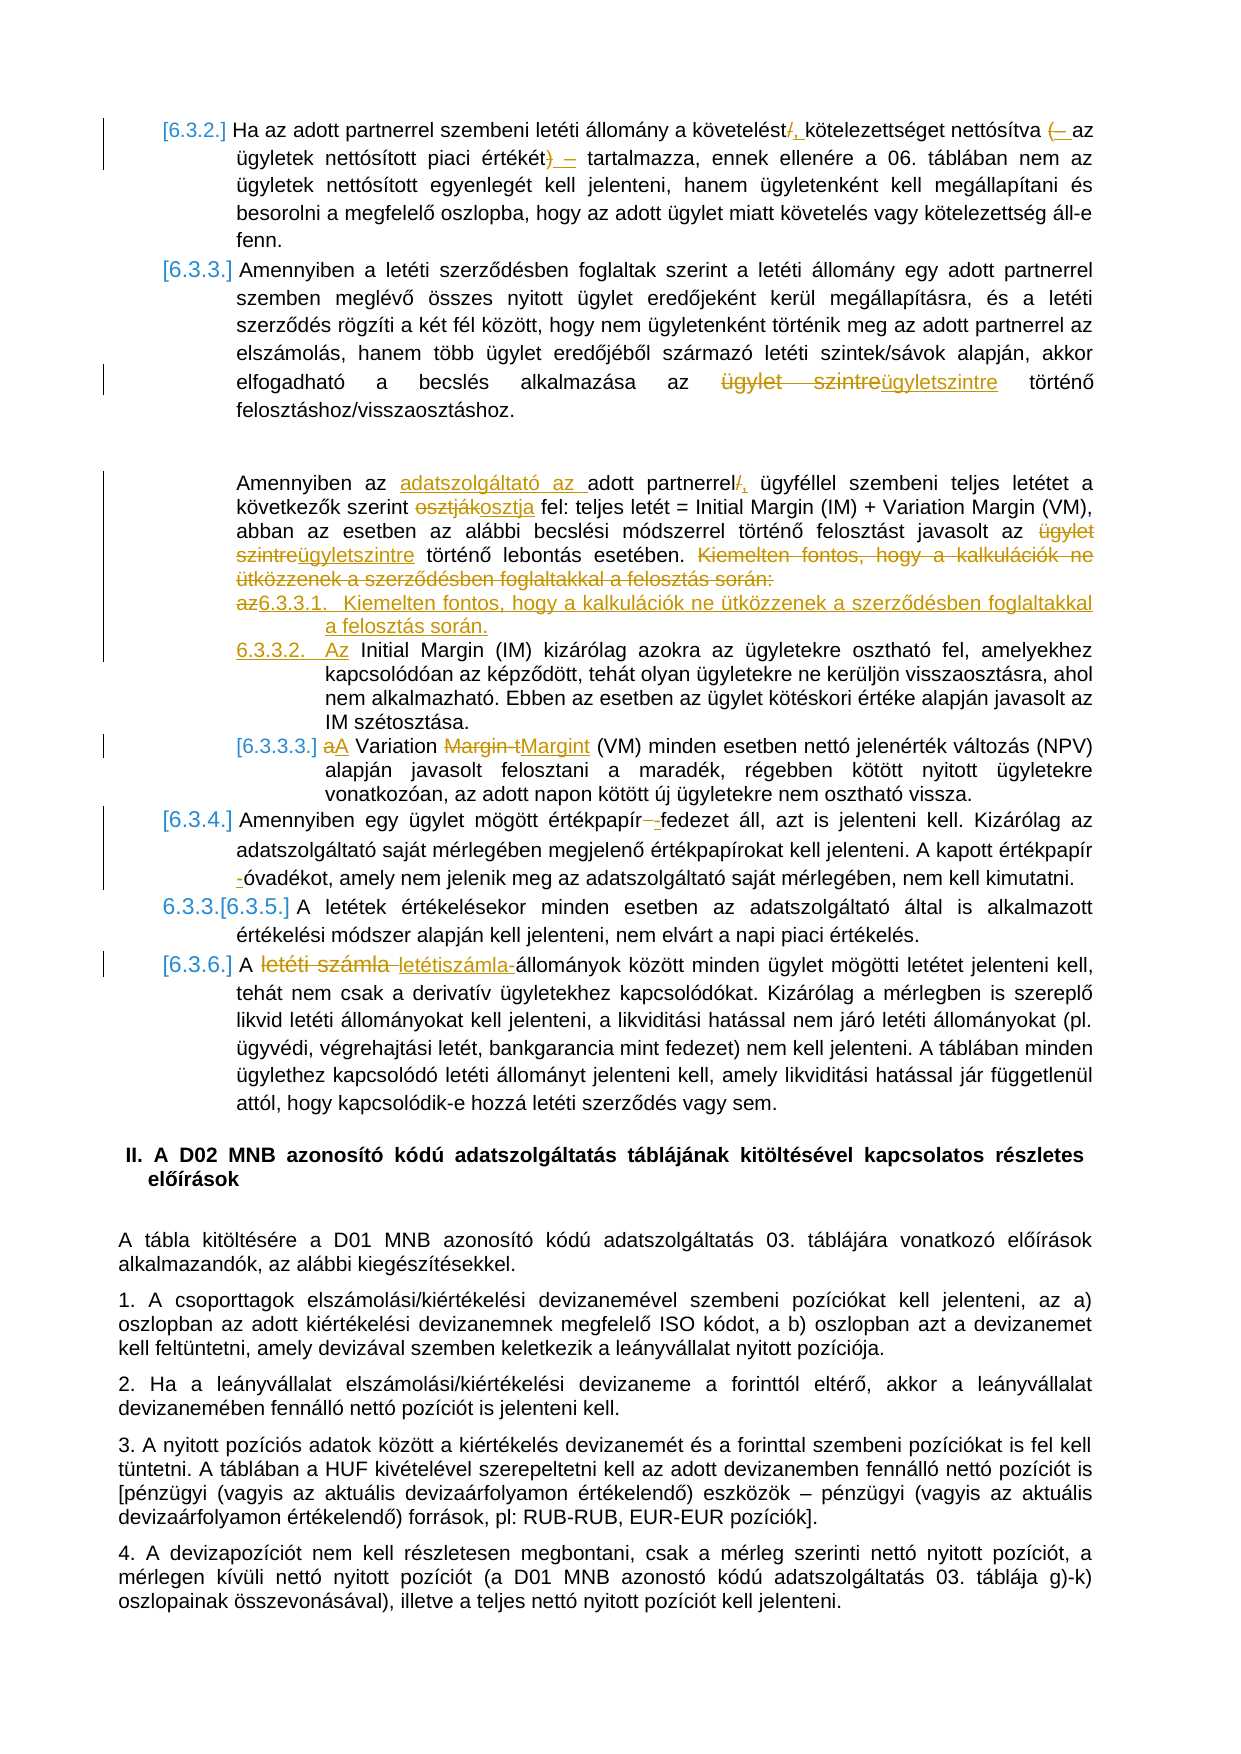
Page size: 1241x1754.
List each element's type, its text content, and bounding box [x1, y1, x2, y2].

text 4. A devizapozíciót nem kell részletesen megbontani, csak a mérleg szerinti nettó nyitott pozíciót, a mérlegen kívüli nettó nyitott pozíciót (a D01 MNB azonostó kódú adatszolgáltatás 03. táblája g)-k) oszlopainak összevonásával), illetve a teljes nettó nyitott pozíciót kell jelenteni. [118, 1541, 1094, 1613]
text Amennyiben az adott partnerrel ügyféllel szembeni teljes letétet a következők szerint fel: teljes letét = Initial Margin (IM) + Variation Margin (VM), abban az esetben az alábbi becslési módszerrel történő felosztást javasolt az történő lebontás esetében. [236, 471, 1094, 590]
subtitle II. A D02 MNB azonosító kódú adatszolgáltatás táblájának kitöltésével kapcsolatos részletes előírások [125, 1143, 1085, 1191]
list Amennyiben egy ügylet mögött értékpapírfedezet áll, azt is jelenteni kell. Kizárólag az adatszolgáltató saját mérlegében megjelenő értékpapírokat kell jelenteni. A kapott értékpapíróvadékot, amely nem jelenik meg az adatszolgáltató saját mérlegében, nem kell kimutatni. [162, 806, 1094, 890]
text A tábla kitöltésére a D01 MNB azonosító kódú adatszolgáltatás 03. táblájára vonatkozó előírások alkalmazandók, az alábbi kiegészítésekkel. [118, 1227, 1094, 1275]
list Amennyiben a letéti szerződésben foglaltak szerint a letéti állomány egy adott partnerrel szemben meglévő összes nyitott ügylet eredőjeként kerül megállapításra, és a letéti szerződés rögzíti a két fél között, hogy nem ügyletenként történik meg az adott partnerrel az elszámolás, hanem több ügylet eredőjéből származó letéti szintek/sávok alapján, akkor elfogadható a becslés alkalmazása az történő felosztáshoz/visszaosztáshoz. [162, 256, 1094, 422]
list Variation (VM) minden esetben nettó jelenérték változás (NPV) alapján javasolt felosztani a maradék, régebben kötött nyitott ügyletekre vonatkozóan, az adott napon kötött új ügyletekre nem osztható vissza. [236, 734, 1094, 806]
list Ha az adott partnerrel szembeni letéti állomány a követeléstkötelezettséget nettósítva az ügyletek nettósított piaci értékét tartalmazza, ennek ellenére a 06. táblában nem az ügyletek nettósított egyenlegét kell jelenteni, hanem ügyletenként kell megállapítani és besorolni a megfelelő oszlopba, hogy az adott ügylet miatt követelés vagy kötelezettség áll-e fenn. [162, 118, 1094, 252]
list A letétek értékelésekor minden esetben az adatszolgáltató által is alkalmazott értékelési módszer alapján kell jelenteni, nem elvárt a napi piaci értékelés. [162, 893, 1094, 947]
text 2. Ha a leányvállalat elszámolási/kiértékelési devizaneme a forinttól eltérő, akkor a leányvállalat devizanemében fennálló nettó pozíciót is jelenteni kell. [118, 1372, 1094, 1420]
text 3. A nyitott pozíciós adatok között a kiértékelés devizanemét és a forinttal szembeni pozíciókat is fel kell tüntetni. A táblában a HUF kivételével szerepeltetni kell az adott devizanemben fennálló nettó pozíciót is [pénzügyi (vagyis az aktuális devizaárfolyamon értékelendő) eszközök – pénzügyi (vagyis az aktuális devizaárfolyamon értékelendő) források, pl: RUB-RUB, EUR-EUR pozíciók]. [118, 1433, 1094, 1528]
list A állományok között minden ügylet mögötti letétet jelenteni kell, tehát nem csak a derivatív ügyletekhez kapcsolódókat. Kizárólag a mérlegben is szereplő likvid letéti állományokat kell jelenteni, a likviditási hatással nem járó letéti állományokat (pl. ügyvédi, végrehajtási letét, bankgarancia mint fedezet) nem kell jelenteni. A táblában minden ügylethez kapcsolódó letéti állományt jelenteni kell, amely likviditási hatással jár függetlenül attól, hogy kapcsolódik-e hozzá letéti szerződés vagy sem. [162, 951, 1094, 1114]
text 1. A csoporttagok elszámolási/kiértékelési devizanemével szembeni pozíciókat kell jelenteni, az a) oszlopban az adott kiértékelési devizanemnek megfelelő ISO kódot, a b) oszlopban azt a devizanemet kell feltüntetni, amely devizával szemben keletkezik a leányvállalat nyitott pozíciója. [118, 1288, 1094, 1360]
list Initial Margin (IM) kizárólag azokra az ügyletekre osztható fel, amelyekhez kapcsolódóan az képződött, tehát olyan ügyletekre ne kerüljön visszaosztásra, ahol nem alkalmazható. Ebben az esetben az ügylet kötéskori értéke alapján javasolt az IM szétosztása. [236, 638, 1094, 734]
